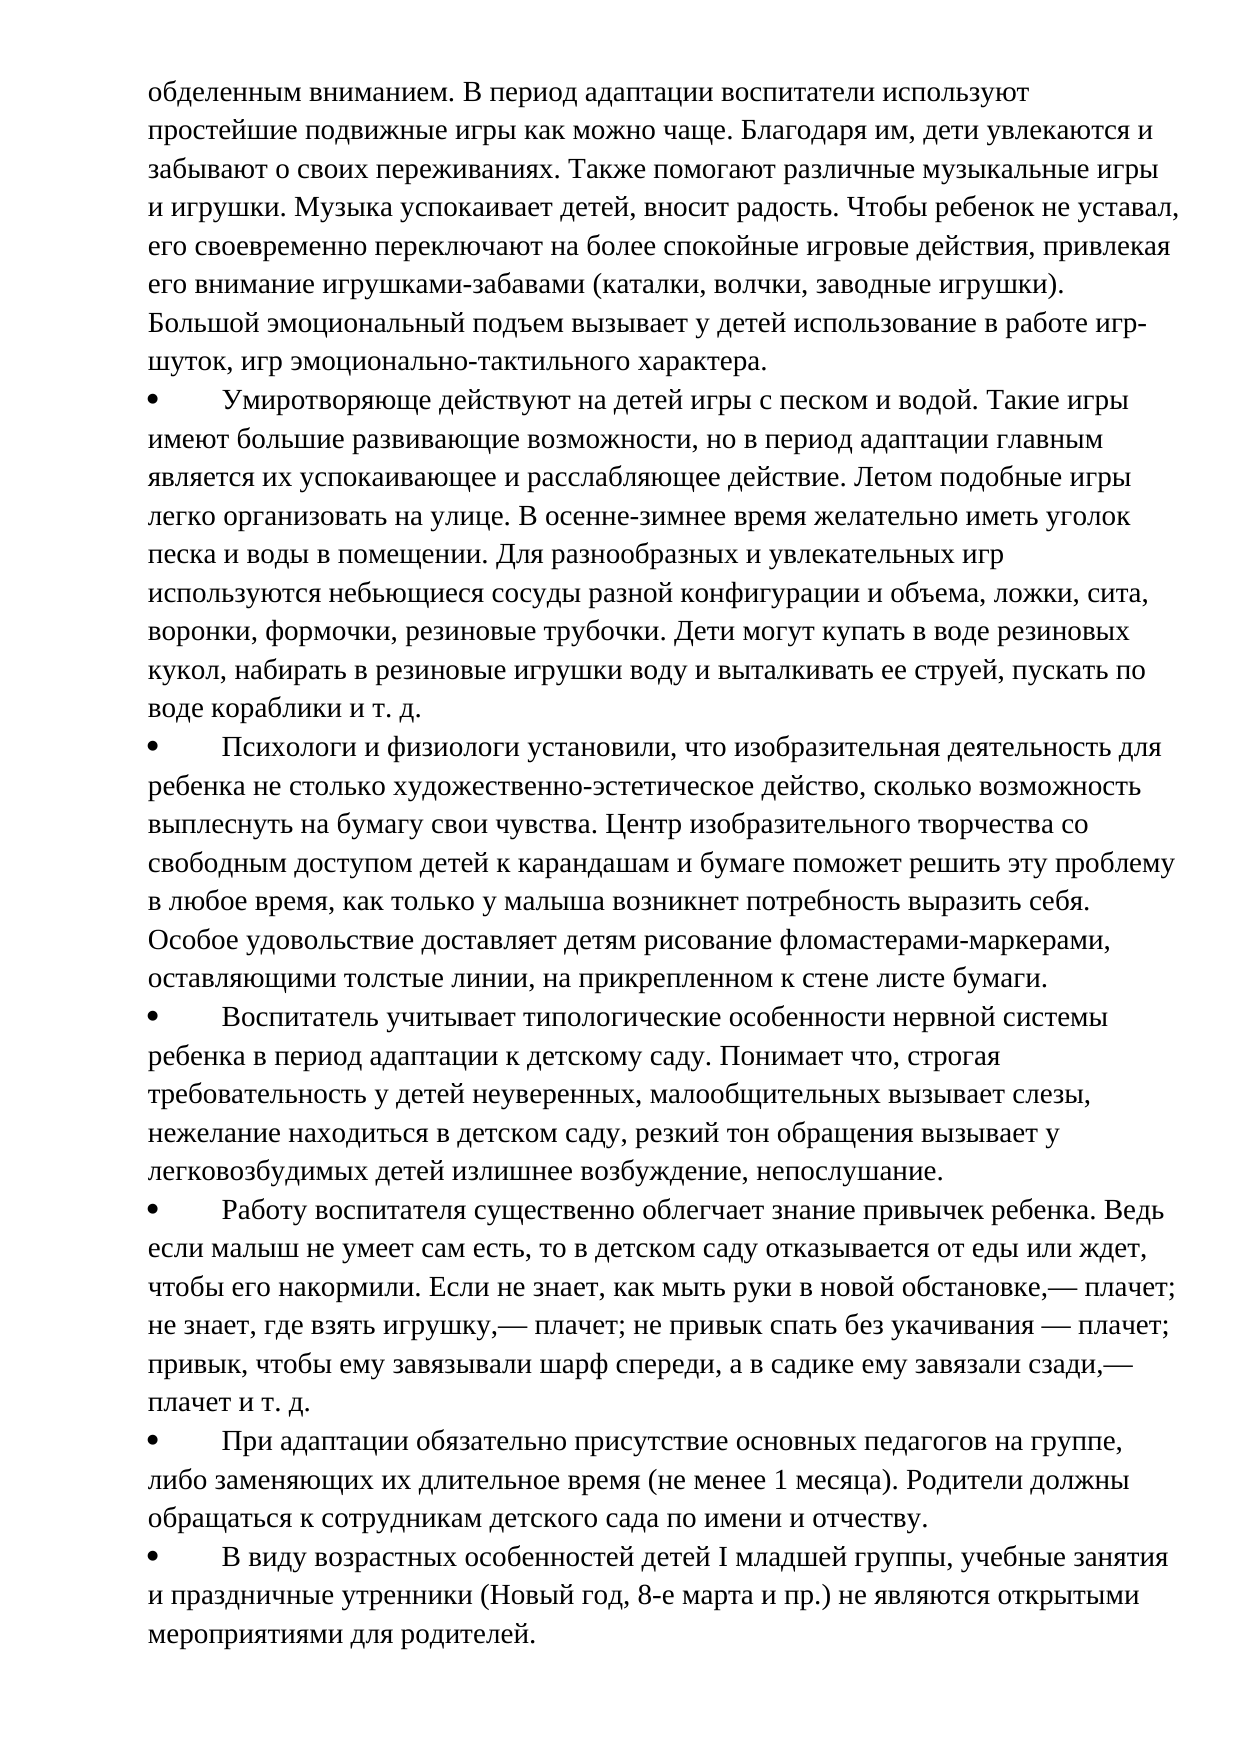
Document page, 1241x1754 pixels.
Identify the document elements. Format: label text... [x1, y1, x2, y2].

list Психологи и физиологи установили, что изобразительная деятельность для ребенка не столько художественно-эстетическое действо, сколько возможность выплеснуть на бумагу свои чувства. Центр изобразительного творчества со свободным доступом детей к карандашам и бумаге поможет решить эту проблему в любое время, как только у малыша возникнет потребность выразить себя. Особое удовольствие доставляет детям рисование фломастерами-маркерами, оставляющими толстые линии, на прикрепленном к стене листе бумаги. [148, 729, 1181, 994]
list При адаптации обязательно присутствие основных педагогов на группе, либо заменяющих их длительное время (не менее 1 месяца). Родители должны обращаться к сотрудникам детского сада по имени и отчеству. [148, 1423, 1181, 1534]
list В виду возрастных особенностей детей I младшей группы, учебные занятия и праздничные утренники (Новый год, 8-е марта и пр.) не являются открытыми мероприятиями для родителей. [148, 1539, 1181, 1649]
list Воспитатель учитывает типологические особенности нервной системы ребенка в период адаптации к детскому саду. Понимает что, строгая требовательность у детей неуверенных, малообщительных вызывает слезы, нежелание находиться в детском саду, резкий тон обращения вызывает у легковозбудимых детей излишнее возбуждение, непослушание. [148, 999, 1181, 1187]
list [148, 74, 1181, 377]
list Работу воспитателя существенно облегчает знание привычек ребенка. Ведь если малыш не умеет сам есть, то в детском саду отказывается от еды или ждет, чтобы его накормили. Если не знает, как мыть руки в новой обстановке,— плачет; не знает, где взять игрушку,— плачет; не привык спать без укачивания — плачет; привык, чтобы ему завязывали шарф спереди, а в садике ему завязали сзади,— плачет и т. д. [148, 1192, 1181, 1418]
list Умиротворяюще действуют на детей игры с песком и водой. Такие игры имеют большие развивающие возможности, но в период адаптации главным является их успокаивающее и расслабляющее действие. Летом подобные игры легко организовать на улице. В осенне-зимнее время желательно иметь уголок песка и воды в помещении. Для разнообразных и увлекательных игр используются небьющиеся сосуды разной конфигурации и объема, ложки, сита, воронки, формочки, резиновые трубочки. Дети могут купать в воде резиновых кукол, набирать в резиновые игрушки воду и выталкивать ее струей, пускать по воде кораблики и т. д. [148, 382, 1181, 724]
